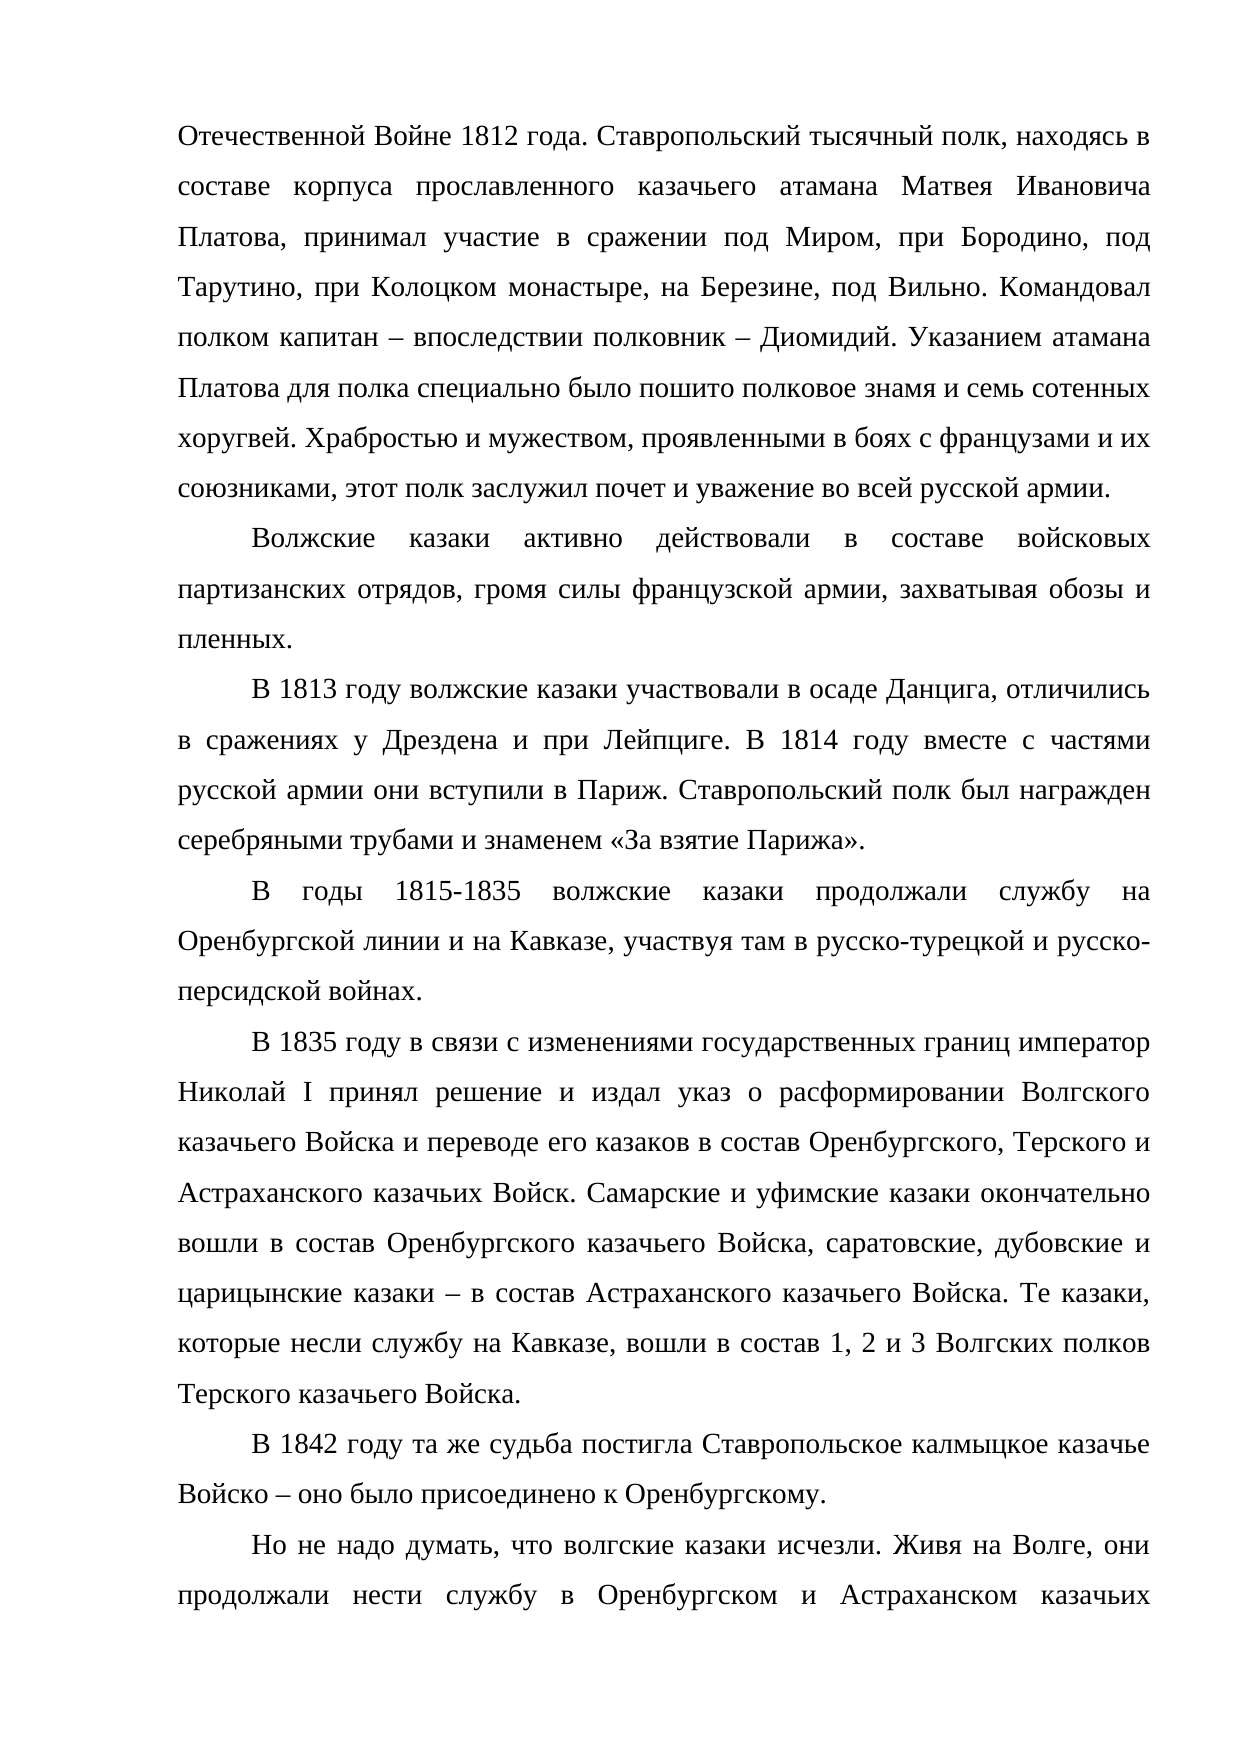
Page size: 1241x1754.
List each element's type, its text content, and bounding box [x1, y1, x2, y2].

text Волжские казаки активно действовали в составе войсковых партизанских отрядов, громя силы французской армии, захватывая обозы и пленных. [177, 521, 1152, 655]
text В 1842 году та же судьба постигла Ставропольское калмыцкое казачье Войско – оно было присоединено к Оренбургскому. [177, 1426, 1152, 1510]
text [177, 1527, 1152, 1611]
text В 1813 году волжские казаки участвовали в осаде Данцига, отличились в сражениях у Дрездена и при Лейпциге. В 1814 году вместе с частями русской армии они вступили в Париж. Ставропольский полк был награжден серебряными трубами и знаменем «За взятие Парижа». [177, 672, 1152, 856]
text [177, 118, 1152, 504]
text В годы 1815-1835 волжские казаки продолжали службу на Оренбургской линии и на Кавказе, участвуя там в русско-турецкой и русско-персидской войнах. [177, 873, 1152, 1007]
text В 1835 году в связи с изменениями государственных границ император Николай I принял решение и издал указ о расформировании Волгского казачьего Войска и переводе его казаков в состав Оренбургского, Терского и Астраханского казачьих Войск. Самарские и уфимские казаки окончательно вошли в состав Оренбургского казачьего Войска, саратовские, дубовские и царицынские казаки – в состав Астраханского казачьего Войска. Те казаки, которые несли службу на Кавказе, вошли в состав 1, 2 и 3 Волгских полков Терского казачьего Войска. [177, 1024, 1152, 1409]
